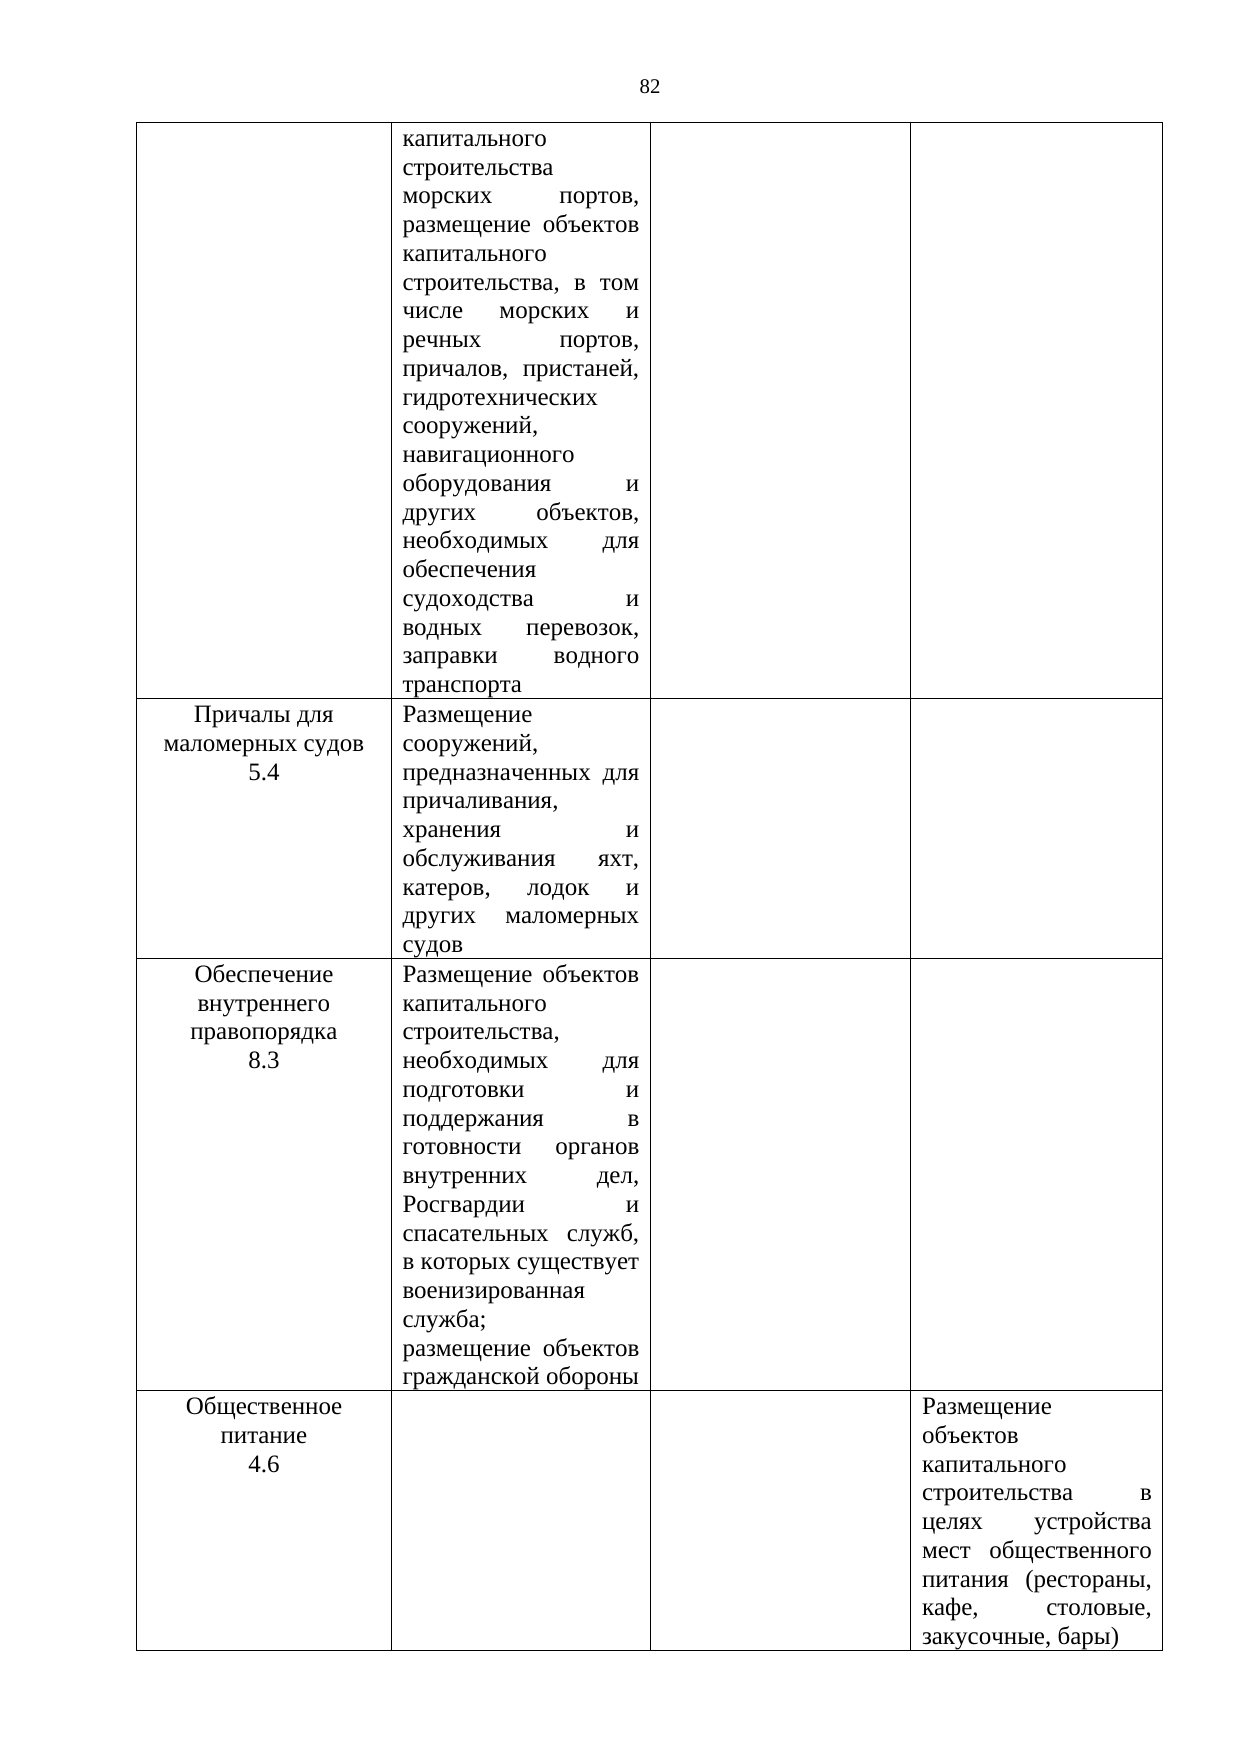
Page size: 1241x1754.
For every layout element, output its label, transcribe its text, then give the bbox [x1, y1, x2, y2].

table_cell Обеспечение внутреннего правопорядка 8.3 [137, 959, 391, 1390]
table_cell [392, 1391, 650, 1650]
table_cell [911, 1391, 1162, 1650]
table_cell [651, 959, 910, 1390]
table_cell [911, 959, 1162, 1390]
table_cell [651, 123, 910, 698]
table_cell [911, 123, 1162, 698]
table_cell Размещение объектов капитального строительства, необходимых для подготовки и поддержания в готовности органов внутренних дел, Росгвардии и спасательных служб, в которых существует военизированная служба; размещение объектов гражданской обороны [392, 959, 650, 1390]
table_cell [651, 1391, 910, 1650]
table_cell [137, 1391, 391, 1650]
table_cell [392, 123, 650, 698]
table_cell [911, 699, 1162, 958]
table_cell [137, 123, 391, 698]
table_cell Причалы для маломерных судов 5.4 [137, 699, 391, 958]
table_cell Размещение сооружений, предназначенных для причаливания, хранения и обслуживания яхт, катеров, лодок и других маломерных судов [392, 699, 650, 958]
table_cell [651, 699, 910, 958]
